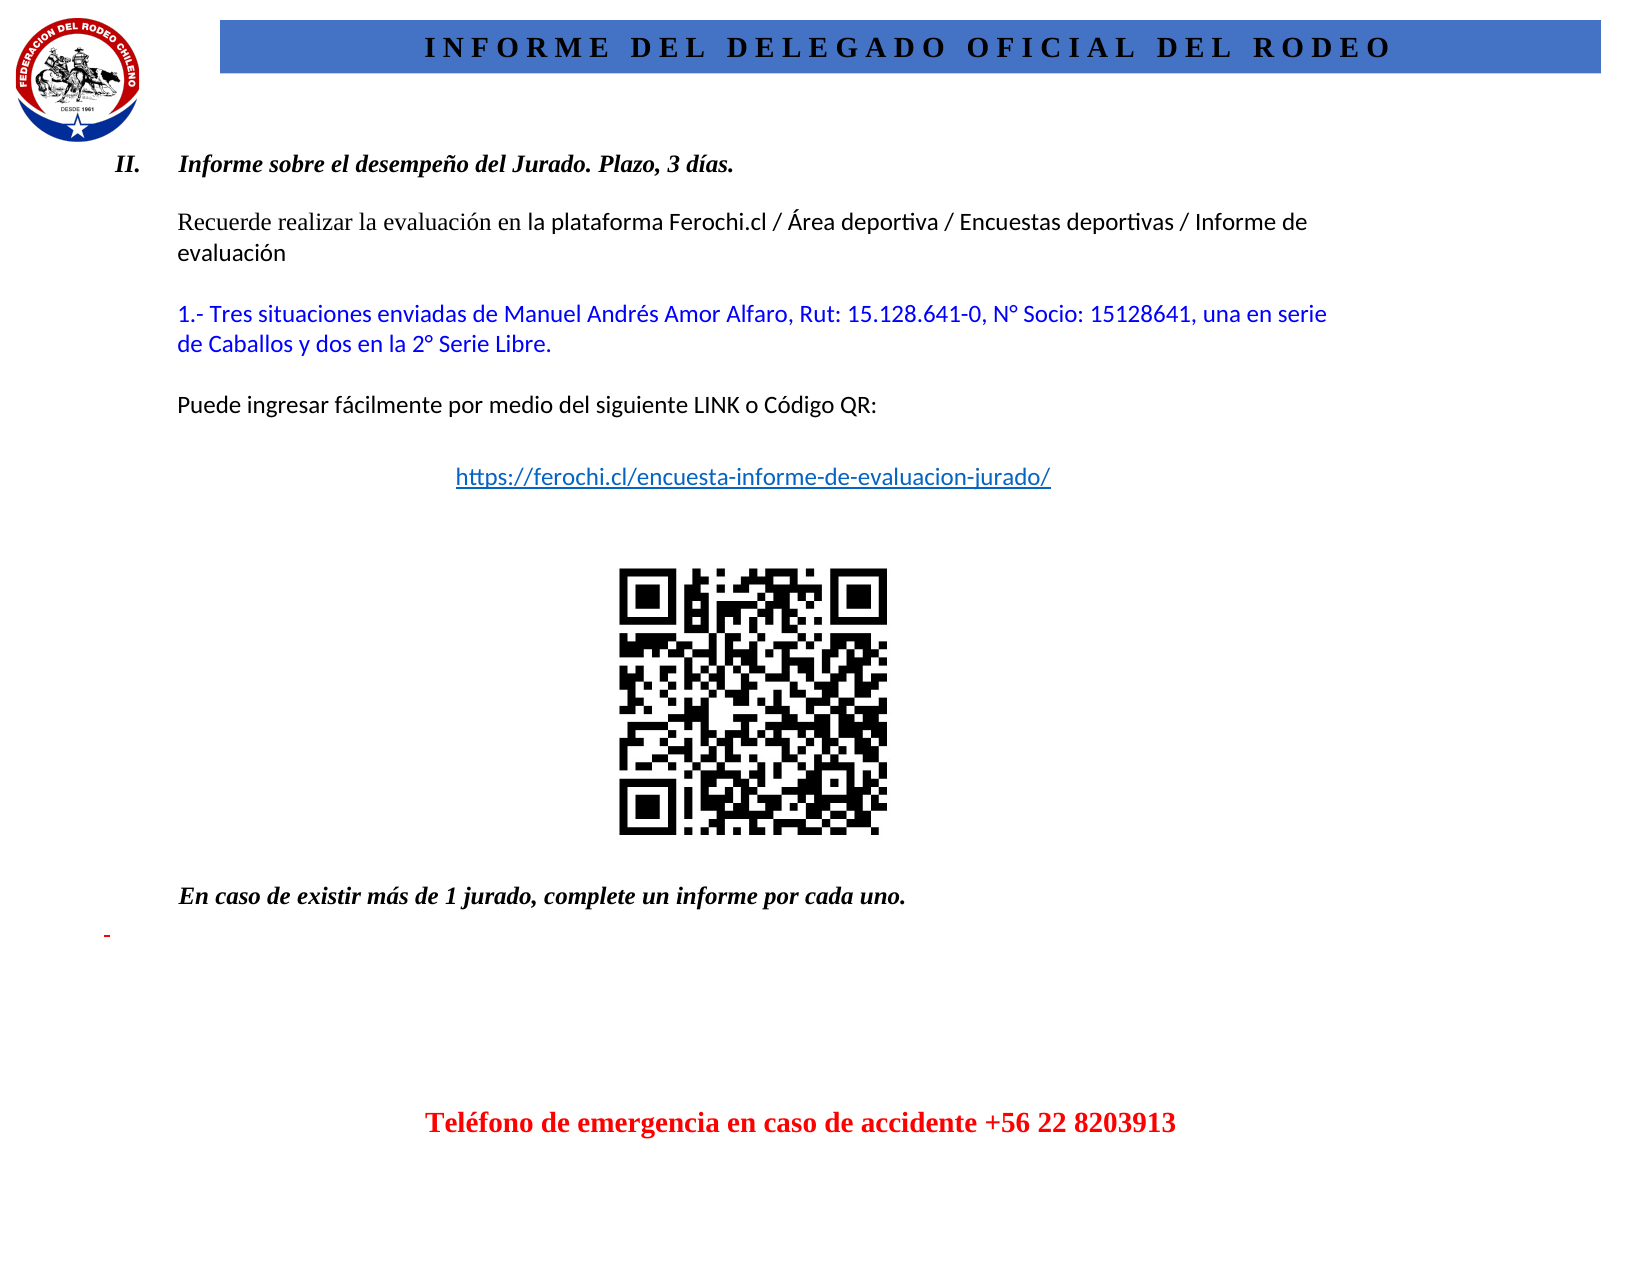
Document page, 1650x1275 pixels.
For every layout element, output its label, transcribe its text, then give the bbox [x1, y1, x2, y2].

text https://ferochi.cl/encuesta-informe-de-evaluacion-jurado/ [177, 461, 1329, 491]
text Puede ingresar fácilmente por medio del siguiente LINK o Código QR: [177, 390, 1329, 420]
text 1.- Tres situaciones enviadas de Manuel Andrés Amor Alfaro, Rut: 15.128.641-0, N° Socio: 15128641, una en serie de Caballos y dos en la 2° Serie Libre. [177, 298, 1329, 359]
list Informe sobre el desempeño del Jurado. Plazo, 3 días. [141, 149, 1536, 178]
list En caso de existir más de 1 jurado, complete un informe por cada uno. [178, 881, 1536, 910]
text Recuerde realizar la evaluación en la plataforma Ferochi.cl / Área deportiva / Encuestas deportivas / Informe de evaluación [177, 207, 1329, 268]
picture [603, 552, 903, 851]
picture [15, 18, 140, 142]
